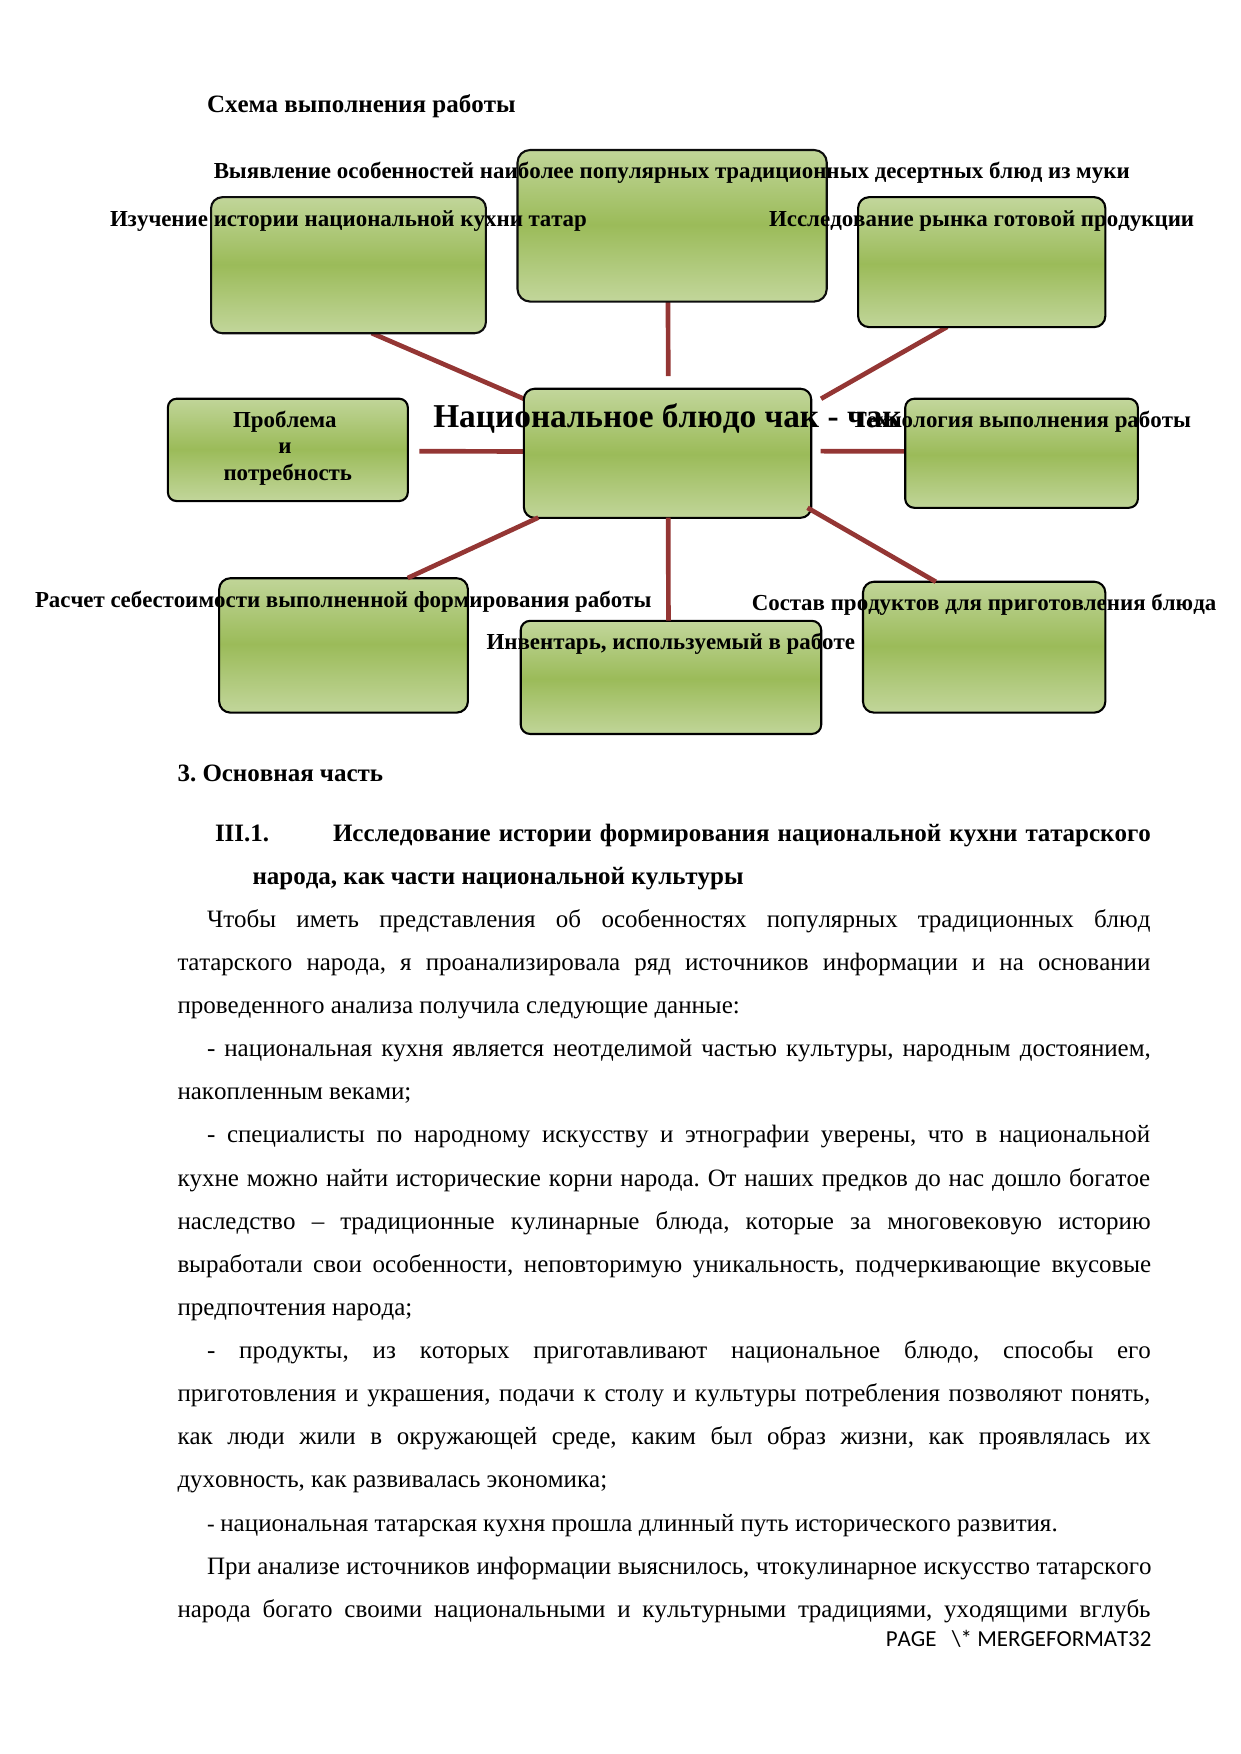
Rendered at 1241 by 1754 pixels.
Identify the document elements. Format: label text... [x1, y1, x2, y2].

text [177, 1551, 1152, 1623]
text - национальная татарская кухня прошла длинный путь исторического развития. [177, 1508, 1152, 1536]
text - специалисты по народному искусству и этнографии уверены, что в национальной кухне можно найти исторические корни народа. От наших предков до нас дошло богатое наследство – традиционные кулинарные блюда, которые за многовековую историю выработали свои особенности, неповторимую уникальность, подчеркивающие вкусовые предпочтения народа; [177, 1119, 1152, 1321]
text - продукты, из которых приготавливают национальное блюдо, способы его приготовления и украшения, подачи к столу и культуры потребления позволяют понять, как люди жили в окружающей среде, каким был образ жизни, как проявлялась их духовность, как развивалась экономика; [177, 1335, 1152, 1493]
text Чтобы иметь представления об особенностях популярных традиционных блюд татарского народа, я проанализировала ряд источников информации и на основании проведенного анализа получила следующие данные: [177, 904, 1152, 1019]
text 3. Основная часть [177, 758, 1152, 787]
text - национальная кухня является неотделимой частью культуры, народным достоянием, накопленным веками; [177, 1033, 1152, 1105]
text Схема выполнения работы [177, 89, 1152, 117]
list Исследование истории формирования национальной кухни татарского народа, как части национальной культуры [215, 818, 1152, 889]
